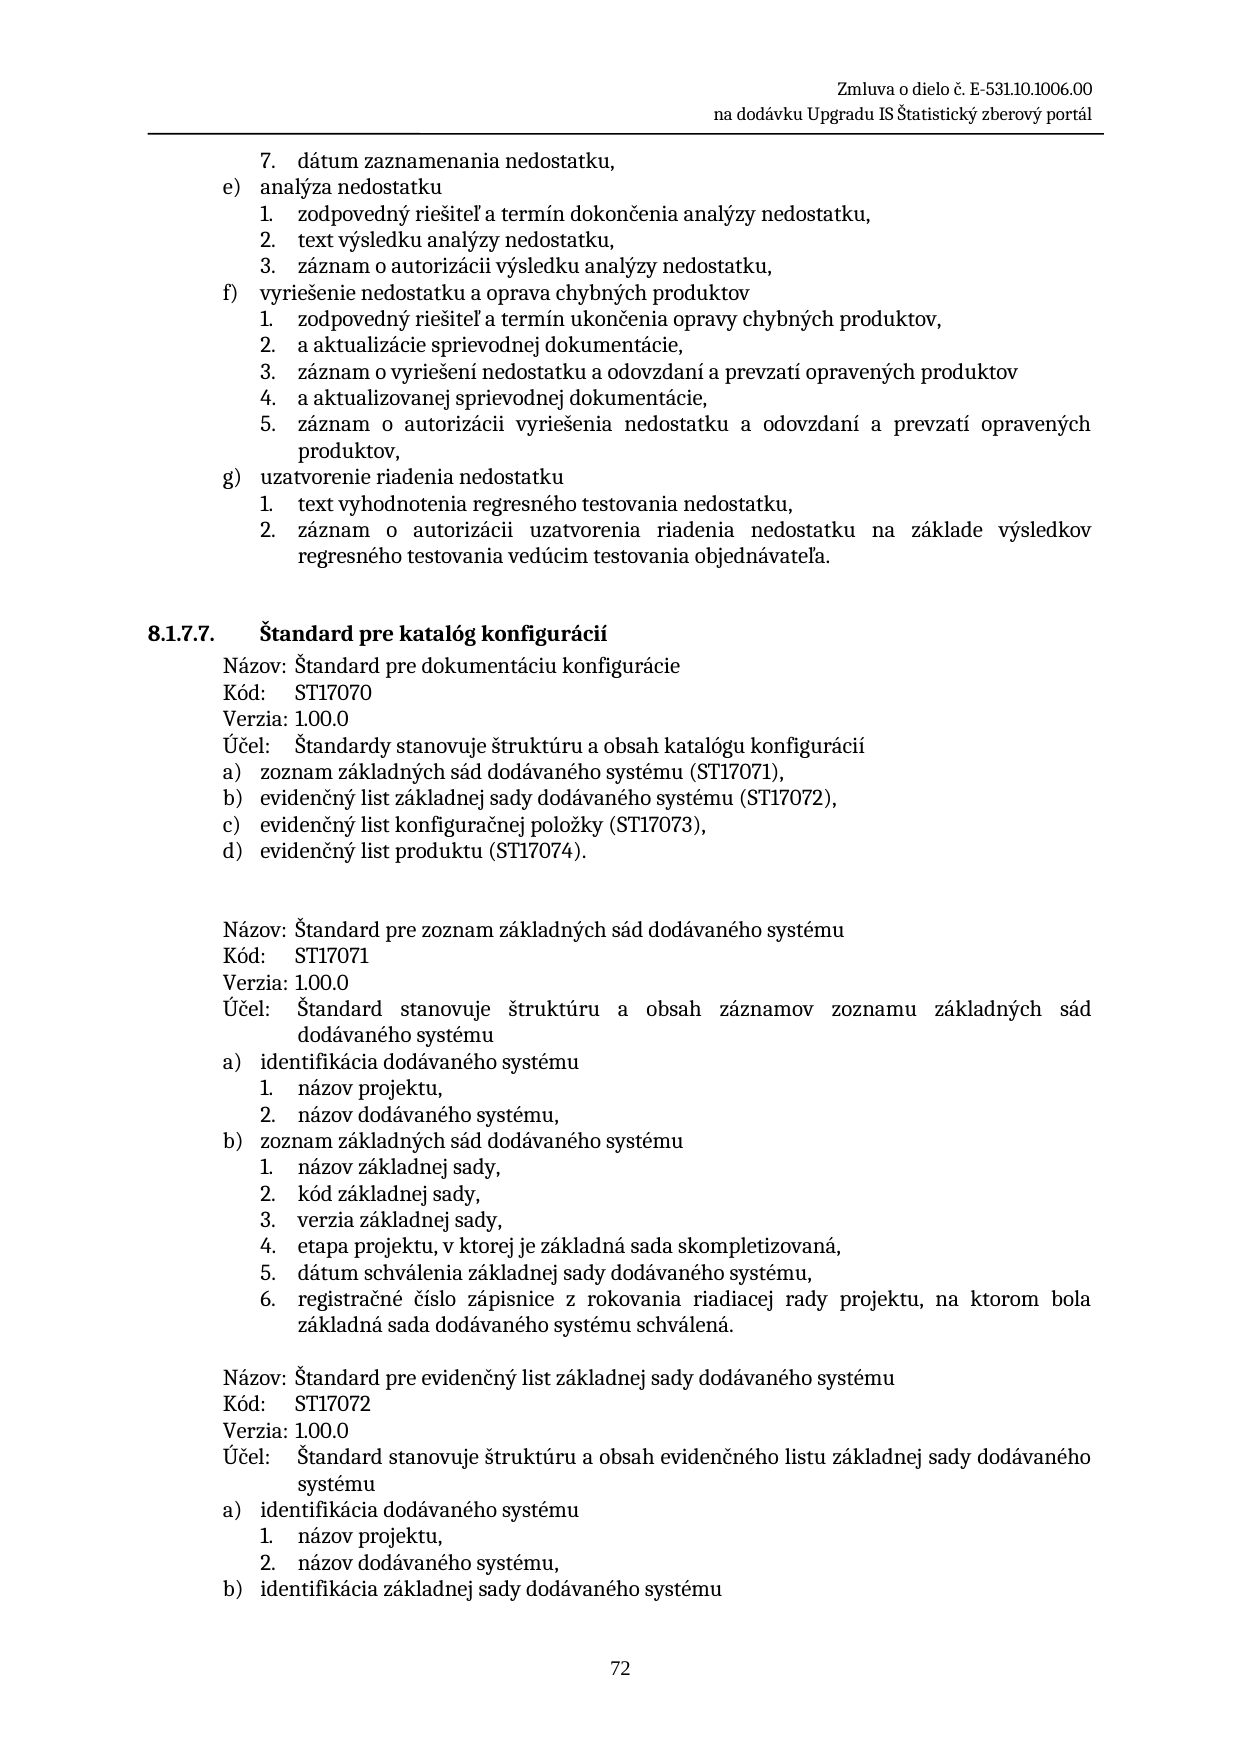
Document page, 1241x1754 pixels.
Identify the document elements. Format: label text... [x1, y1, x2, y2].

list evidenčný list základnej sady dodávaného systému (ST17072), [223, 785, 1092, 811]
list dátum schválenia základnej sady dodávaného systému, [260, 1259, 1092, 1286]
list názov projektu, [260, 1523, 1092, 1549]
text Verzia: 1.00.0 [223, 969, 1092, 996]
list text vyhodnotenia regresného testovania nedostatku, [260, 490, 1092, 517]
text Názov: Štandard pre evidenčný list základnej sady dodávaného systému [223, 1365, 1092, 1391]
list etapa projektu, v ktorej je základná sada skompletizovaná, [260, 1233, 1092, 1259]
text Kód: ST17070 [223, 680, 1092, 706]
text Kód: ST17071 [223, 943, 1092, 969]
text Účel: Štandard stanovuje štruktúru a obsah záznamov zoznamu základných sád dodávaného systému [223, 996, 1092, 1049]
list názov projektu, [260, 1075, 1092, 1101]
list záznam o autorizácii uzatvorenia riadenia nedostatku na základe výsledkov regresného testovania vedúcim testovania objednávateľa. [260, 517, 1092, 569]
list názov základnej sady, [260, 1154, 1092, 1180]
list text výsledku analýzy nedostatku, [260, 227, 1092, 253]
text Kód: ST17072 [223, 1391, 1092, 1418]
list záznam o autorizácii vyriešenia nedostatku a odovzdaní a prevzatí opravených produktov, [260, 411, 1092, 464]
list zoznam základných sád dodávaného systému [223, 1128, 1092, 1154]
list zodpovedný riešiteľ a termín ukončenia opravy chybných produktov, [260, 306, 1092, 332]
list analýza nedostatku [223, 174, 1092, 200]
list evidenčný list konfiguračnej položky (ST17073), [223, 811, 1092, 838]
list záznam o vyriešení nedostatku a odovzdaní a prevzatí opravených produktov [260, 358, 1092, 385]
list registračné číslo zápisnice z rokovania riadiacej rady projektu, na ktorom bola základná sada dodávaného systému schválená. [260, 1286, 1092, 1338]
list názov dodávaného systému, [260, 1549, 1092, 1576]
list záznam o autorizácii výsledku analýzy nedostatku, [260, 253, 1092, 279]
text Verzia: 1.00.0 [223, 706, 1092, 732]
text Názov: Štandard pre zoznam základných sád dodávaného systému [223, 917, 1092, 943]
text Názov: Štandard pre dokumentáciu konfigurácie [223, 653, 1092, 680]
list a aktualizovanej sprievodnej dokumentácie, [260, 385, 1092, 411]
list identifikácia dodávaného systému [223, 1497, 1092, 1523]
list evidenčný list produktu (ST17074). [223, 838, 1092, 864]
list a aktualizácie sprievodnej dokumentácie, [260, 332, 1092, 358]
list identifikácia dodávaného systému [223, 1049, 1092, 1075]
list zoznam základných sád dodávaného systému (ST17071), [223, 759, 1092, 785]
list zodpovedný riešiteľ a termín dokončenia analýzy nedostatku, [260, 200, 1092, 227]
text Účel: Štandardy stanovuje štruktúru a obsah katalógu konfigurácií [223, 732, 1092, 759]
text Účel: Štandard stanovuje štruktúru a obsah evidenčného listu základnej sady dodávaného systému [223, 1444, 1092, 1497]
list kód základnej sady, [260, 1180, 1092, 1207]
list uzatvorenie riadenia nedostatku [223, 464, 1092, 490]
subtitle Štandard pre katalóg konfigurácií [148, 621, 1092, 647]
list dátum zaznamenania nedostatku, [260, 148, 1092, 174]
text Verzia: 1.00.0 [223, 1418, 1092, 1444]
list verzia základnej sady, [260, 1207, 1092, 1233]
list identifikácia základnej sady dodávaného systému [223, 1576, 1092, 1602]
list názov dodávaného systému, [260, 1101, 1092, 1128]
list vyriešenie nedostatku a oprava chybných produktov [223, 279, 1092, 306]
